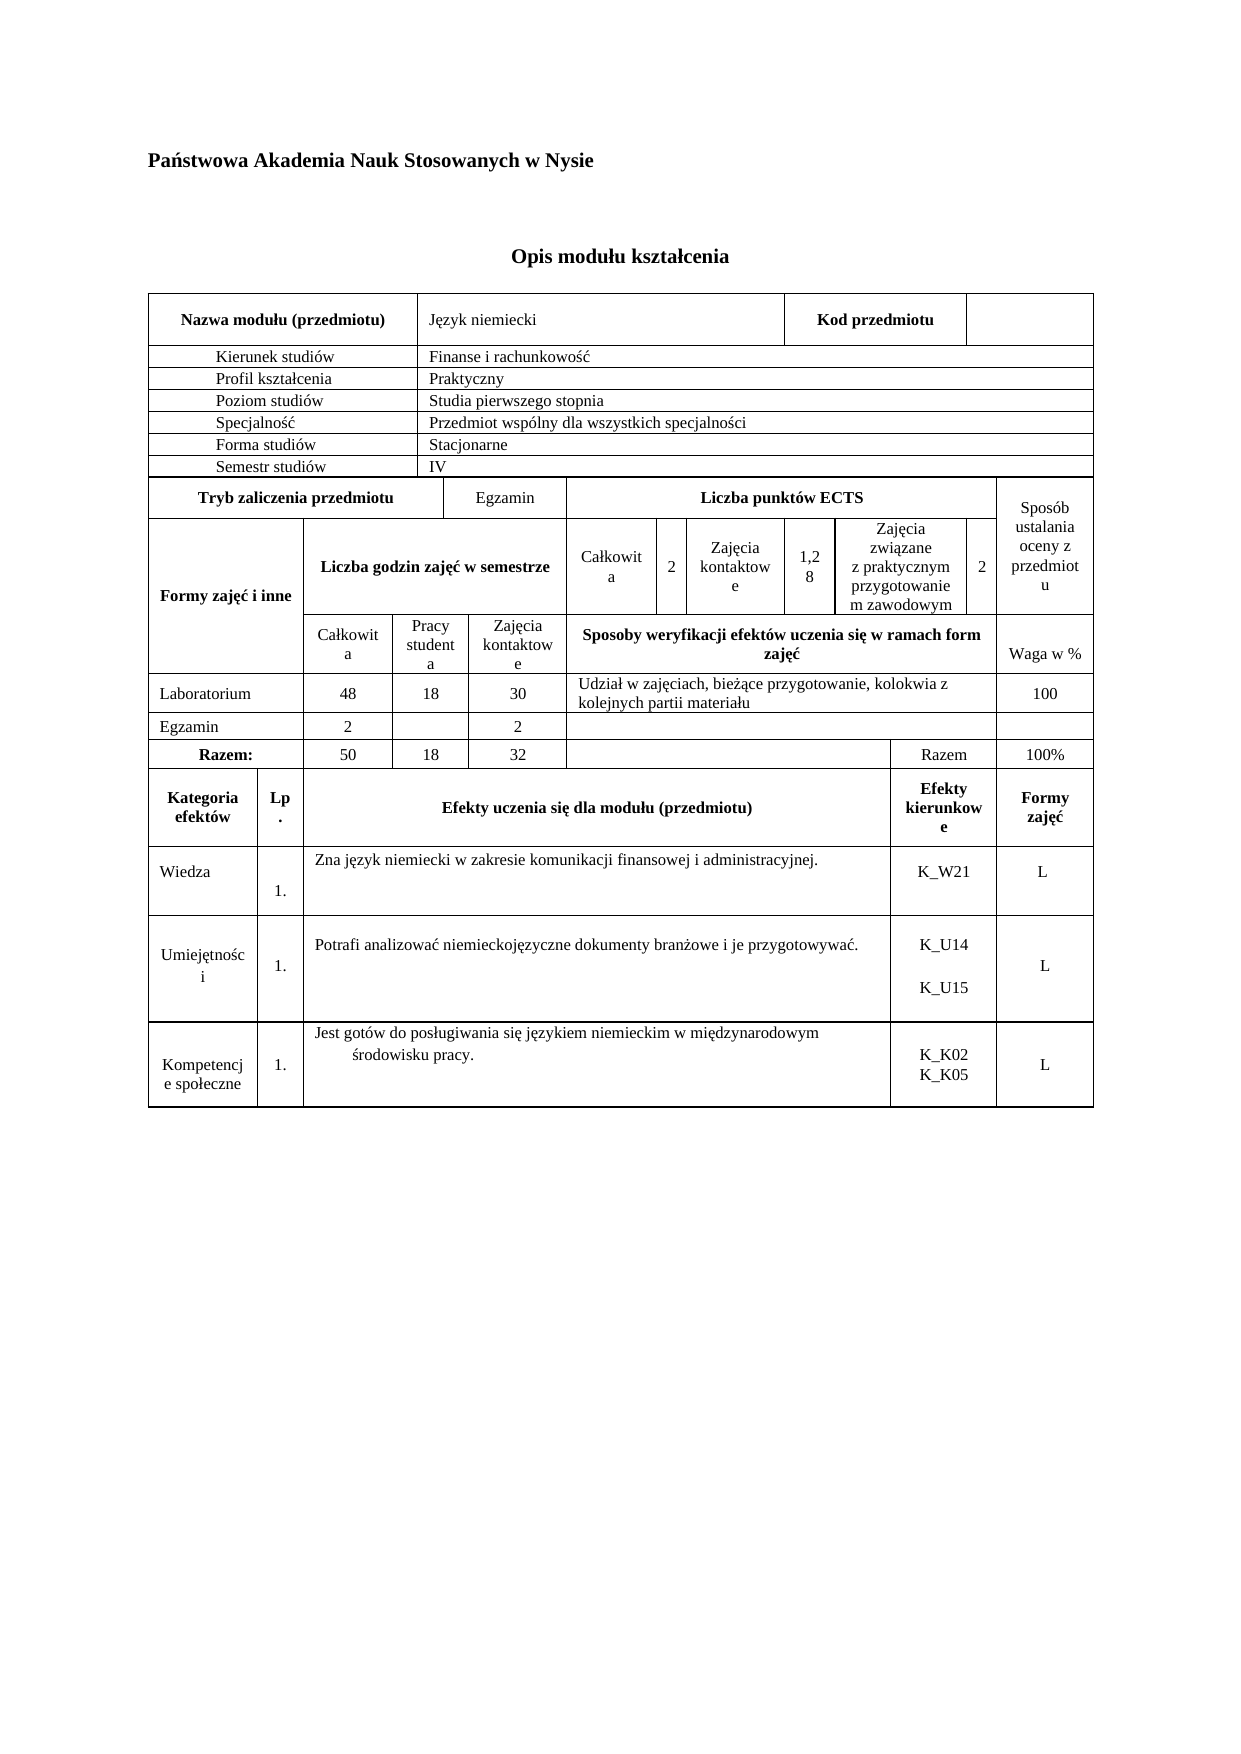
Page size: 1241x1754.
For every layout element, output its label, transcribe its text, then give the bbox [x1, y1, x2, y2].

table_cell Specjalność [149, 412, 417, 433]
table_cell K_W21 [891, 847, 996, 914]
table_cell Umiejętności [149, 916, 257, 1021]
table_cell Egzamin [444, 478, 566, 517]
table_cell Sposób ustalania oceny z przedmiotu [997, 478, 1093, 614]
table_cell Finanse i rachunkowość [418, 346, 1093, 367]
table_cell 30 [469, 674, 566, 712]
table_cell L [997, 847, 1093, 914]
table_cell 1,28 [785, 519, 834, 614]
table_cell Pracy studenta [393, 615, 468, 673]
table_header Nazwa modułu (przedmiotu) [149, 294, 417, 345]
table_cell 2 [469, 713, 566, 739]
table_cell Formy zajęć [997, 769, 1093, 846]
table_cell Całkowita [567, 519, 656, 614]
table_cell 1. [258, 847, 303, 914]
table_cell Udział w zajęciach, bieżące przygotowanie, kolokwia z kolejnych partii materiału [567, 674, 996, 712]
table_cell Razem [891, 740, 996, 768]
table_cell Praktyczny [418, 368, 1093, 389]
table_cell 32 [469, 740, 566, 768]
table_cell Zajęcia kontaktowe [469, 615, 566, 673]
text Opis modułu kształcenia [148, 244, 1093, 268]
table_cell Efekty uczenia się dla modułu (przedmiotu) [304, 769, 890, 846]
table_header Kod przedmiotu [785, 294, 966, 345]
table_cell Zajęcia związane z praktycznym przygotowaniem zawodowym [836, 519, 966, 614]
text Państwowa Akademia Nauk Stosowanych w Nysie [148, 148, 1093, 172]
table_cell Całkowita [304, 615, 392, 673]
table_header [967, 294, 1093, 345]
table_cell 1. [258, 916, 303, 1021]
table_cell Egzamin [149, 713, 303, 739]
table_cell [567, 713, 996, 739]
table_cell K_U14 K_U15 [891, 916, 996, 1021]
table_cell [567, 740, 890, 768]
table_cell Profil kształcenia [149, 368, 417, 389]
table_cell Wiedza [149, 847, 257, 914]
table_cell Semestr studiów [149, 456, 417, 476]
table_cell Razem: [149, 740, 303, 768]
table_cell 48 [304, 674, 392, 712]
table_cell 2 [657, 519, 686, 614]
table_cell L [997, 916, 1093, 1021]
table_cell IV [418, 456, 1093, 476]
table_cell Liczba godzin zajęć w semestrze [304, 519, 566, 614]
table_cell Formy zajęć i inne [149, 519, 303, 673]
table_cell 1. [258, 1023, 303, 1106]
table_cell [997, 713, 1093, 739]
table_cell Waga w % [997, 615, 1093, 673]
table_cell [393, 713, 468, 739]
table_cell Liczba punktów ECTS [567, 478, 996, 517]
table_cell Zna język niemiecki w zakresie komunikacji finansowej i administracyjnej. [304, 847, 890, 914]
table_cell 100% [997, 740, 1093, 768]
table_cell 50 [304, 740, 392, 768]
table_cell K_K02 K_K05 [891, 1023, 996, 1106]
table_cell Zajęcia kontaktowe [687, 519, 784, 614]
table_cell Tryb zaliczenia przedmiotu [149, 478, 443, 517]
table_cell Forma studiów [149, 434, 417, 454]
table_header Język niemiecki [418, 294, 784, 345]
table_cell 18 [393, 674, 468, 712]
table_cell Lp. [258, 769, 303, 846]
table_cell Studia pierwszego stopnia [418, 390, 1093, 411]
table_cell Sposoby weryfikacji efektów uczenia się w ramach form zajęć [567, 615, 996, 673]
table_cell 100 [997, 674, 1093, 712]
table_cell 2 [304, 713, 392, 739]
table_cell 2 [967, 519, 996, 614]
table_cell Przedmiot wspólny dla wszystkich specjalności [418, 412, 1093, 433]
table_cell Kierunek studiów [149, 346, 417, 367]
table_cell 18 [393, 740, 468, 768]
table_cell Poziom studiów [149, 390, 417, 411]
table_cell Efekty kierunkowe [891, 769, 996, 846]
table_cell Stacjonarne [418, 434, 1093, 454]
table_cell Jest gotów do posługiwania się językiem niemieckim w międzynarodowym środowisku pracy. [304, 1023, 890, 1106]
table_cell Potrafi analizować niemieckojęzyczne dokumenty branżowe i je przygotowywać. [304, 916, 890, 1021]
table_cell Kategoria efektów [149, 769, 257, 846]
table_cell Laboratorium [149, 674, 303, 712]
table_cell L [997, 1023, 1093, 1106]
table_cell Kompetencje społeczne [149, 1023, 257, 1106]
